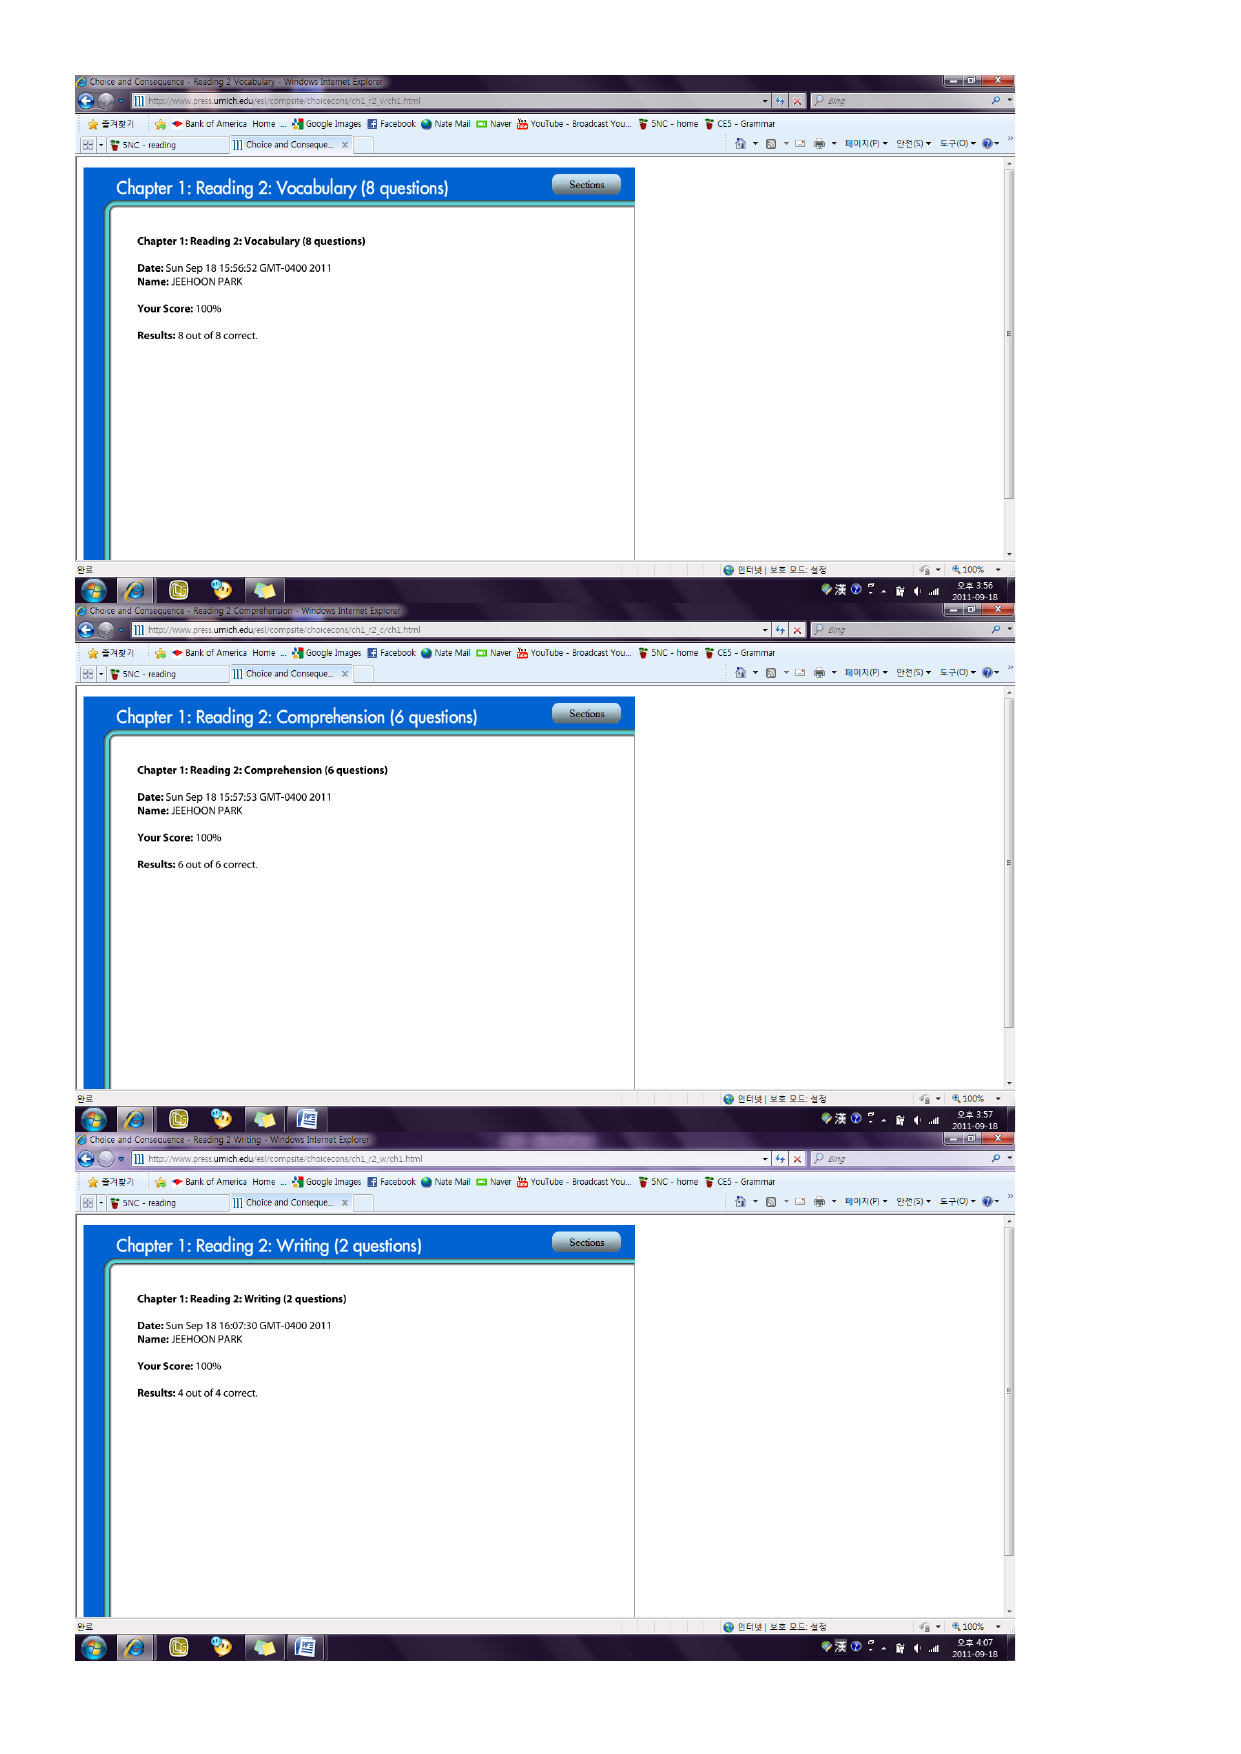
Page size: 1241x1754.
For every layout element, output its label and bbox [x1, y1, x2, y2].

picture [75, 75, 1016, 1661]
